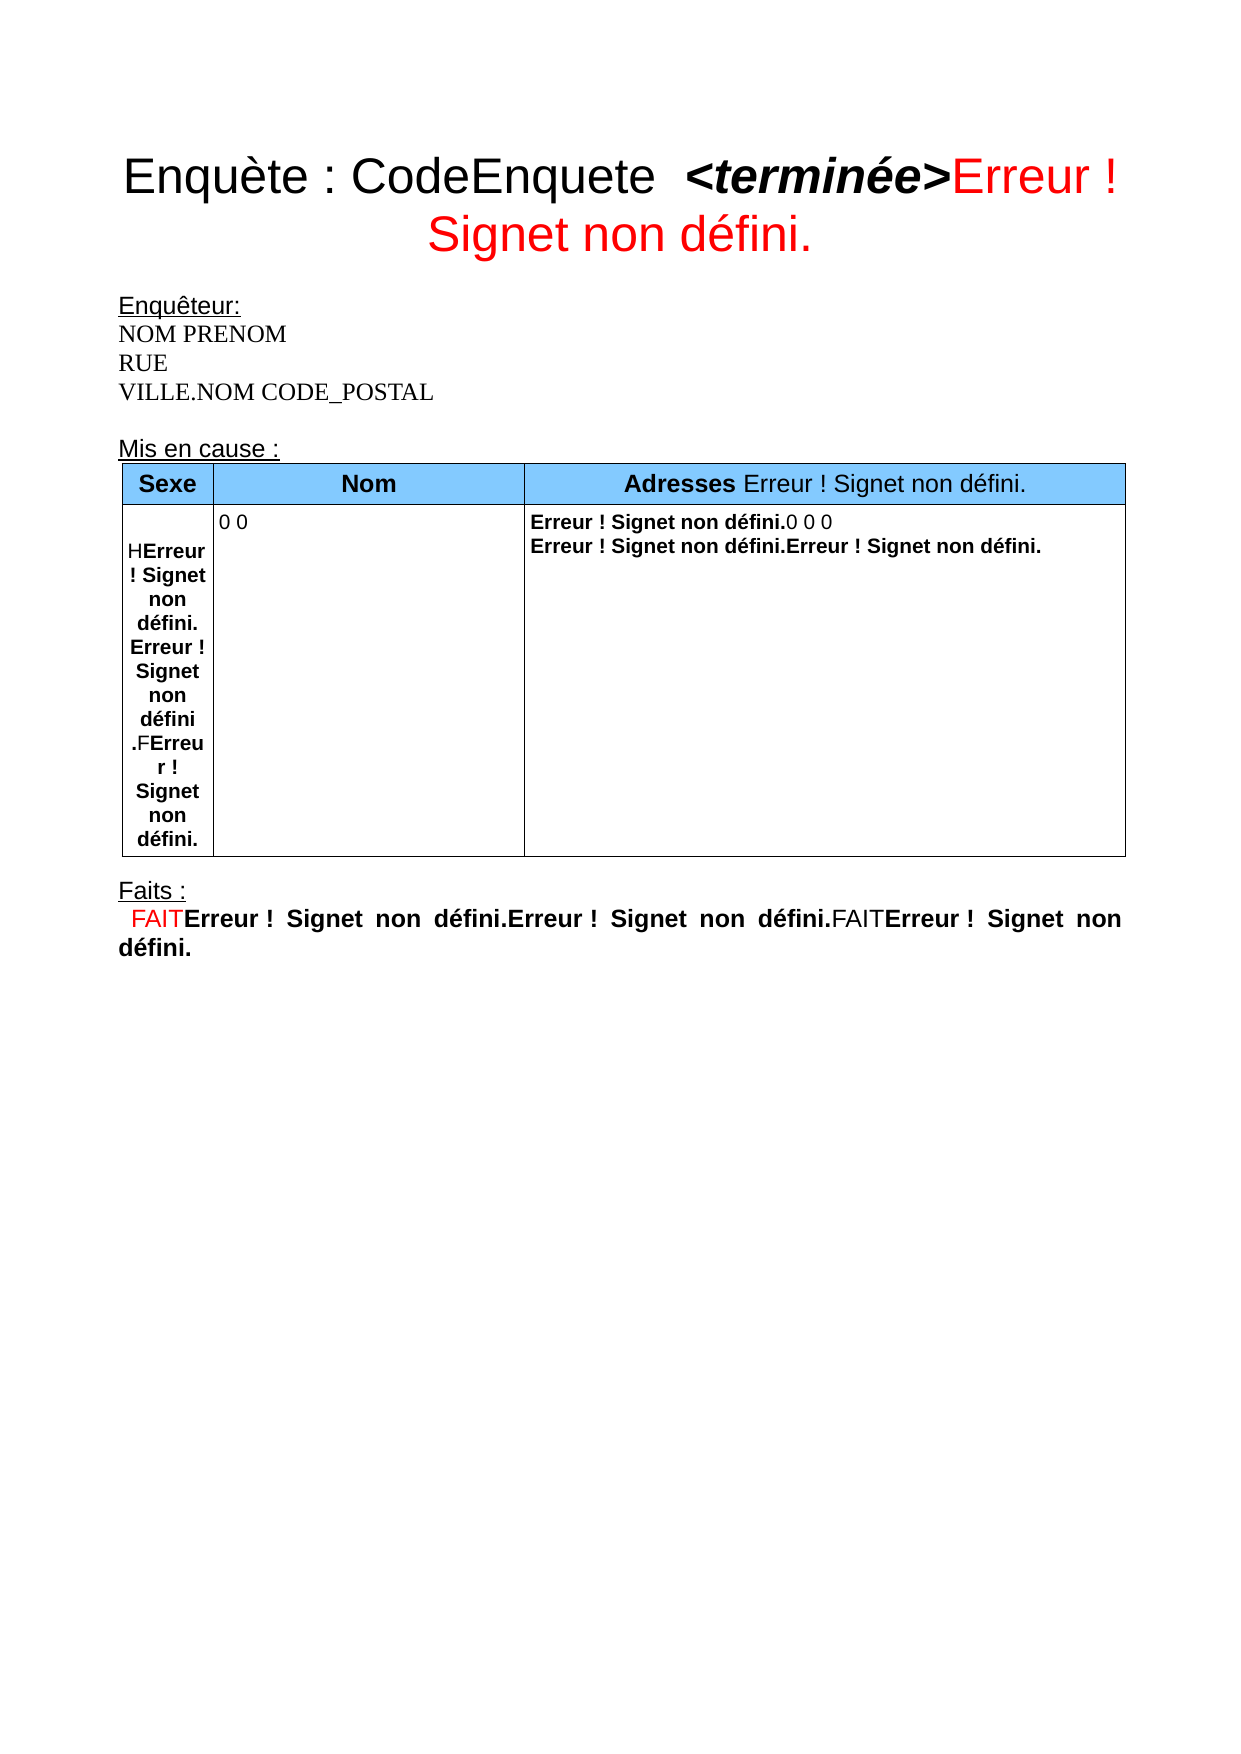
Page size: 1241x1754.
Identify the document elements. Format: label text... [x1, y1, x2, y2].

table_cell HErreur ! Signet non défini. Erreur ! Signet non défini.FErreur ! Signet non défini. [123, 505, 213, 856]
text Mis en cause : [118, 434, 1122, 463]
table_cell NOM PRENOM [214, 505, 524, 856]
table_cell Erreur ! Signet non défini.RUE VILLE.NOM CODE_POSTAL Erreur ! Signet non défini.Erreur ! Signet non défini. [525, 505, 1125, 856]
text RUE [118, 348, 1122, 377]
text Enquêteur: [118, 291, 1122, 319]
text Faits : [118, 876, 1122, 904]
table_header Nom [214, 464, 524, 504]
text NOM PRENOM [118, 319, 1122, 348]
table_header Sexe [123, 464, 213, 504]
text FAITErreur ! Signet non défini.Erreur ! Signet non défini.FAITErreur ! Signet non défini. [118, 904, 1122, 962]
text Enquète : CodeEnquete <terminée>Erreur ! Signet non défini. [118, 147, 1122, 262]
table_header Adresses Erreur ! Signet non défini. [525, 464, 1125, 504]
text VILLE.NOM CODE_POSTAL [118, 377, 1122, 406]
